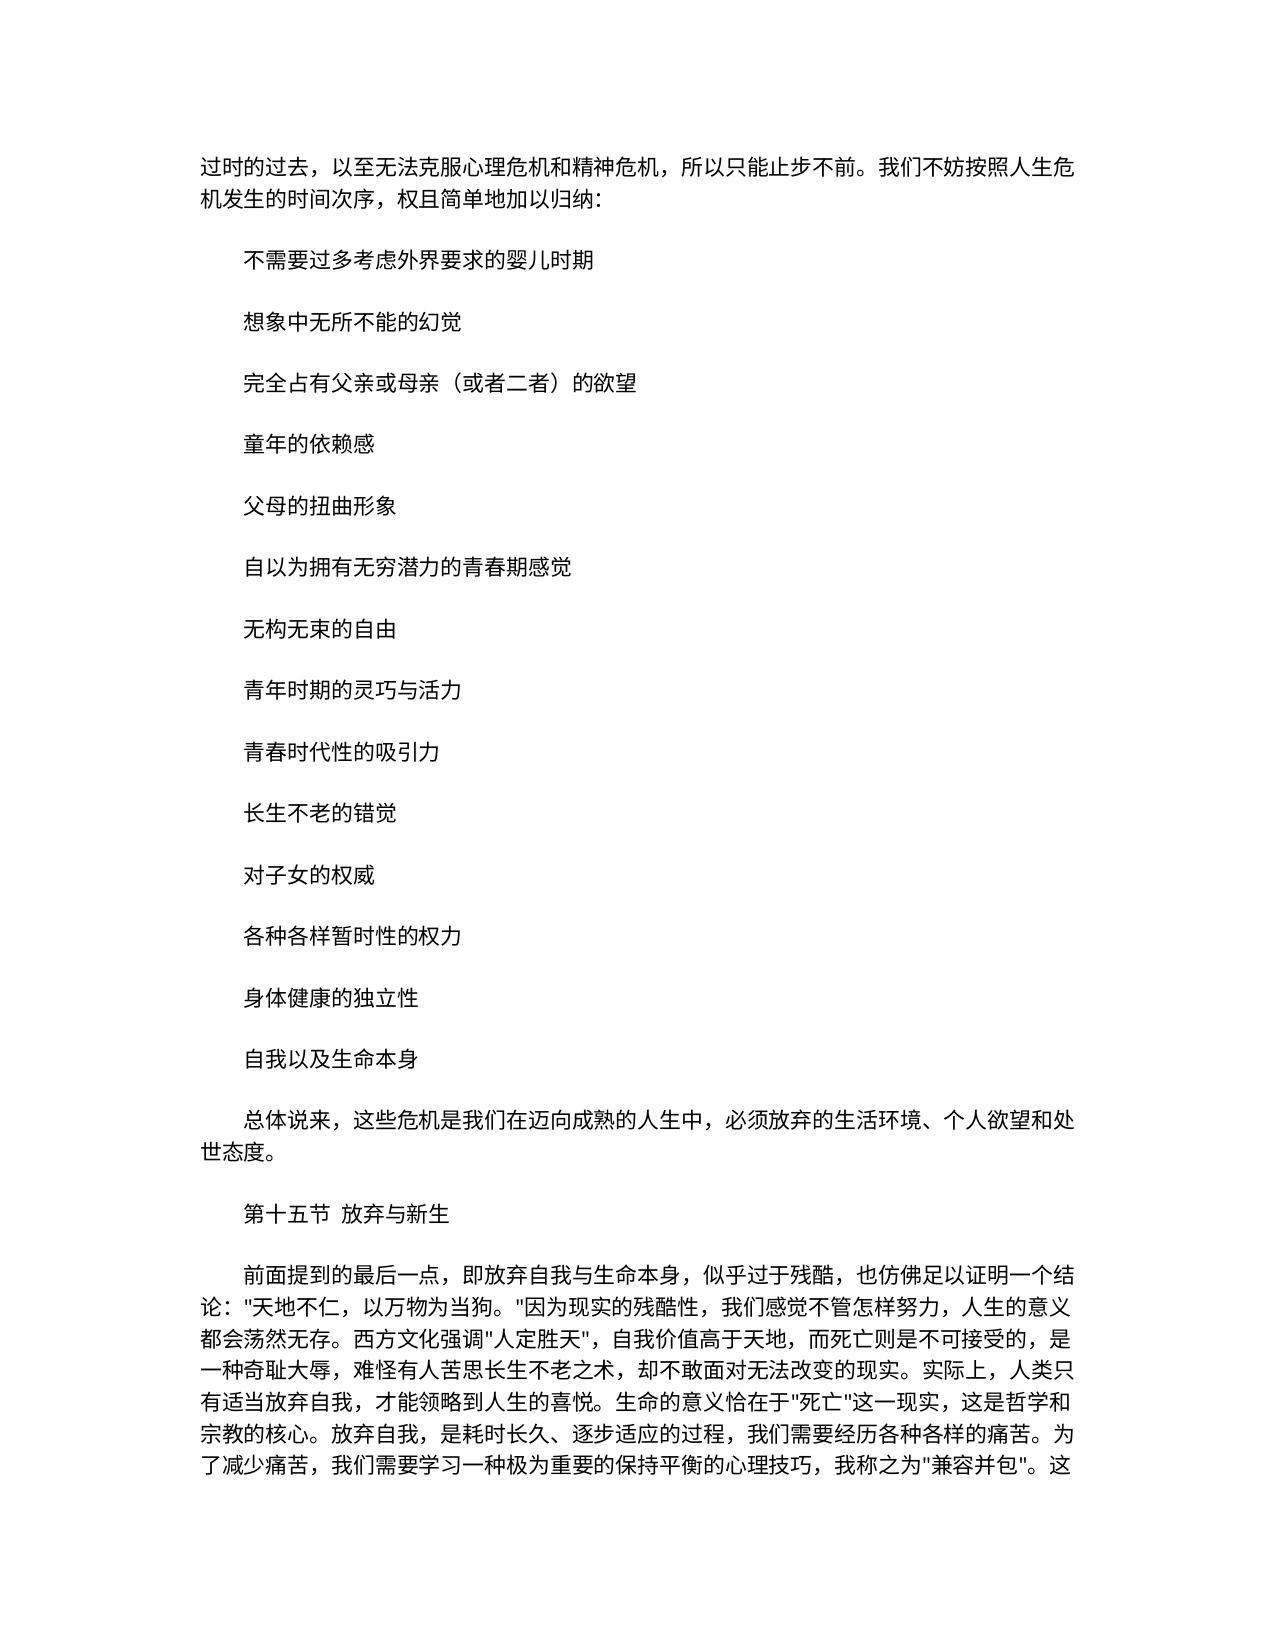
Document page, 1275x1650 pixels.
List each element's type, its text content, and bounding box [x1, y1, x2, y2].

text 童年的依赖感 [200, 427, 1075, 459]
text 总体说来，这些危机是我们在迈向成熟的人生中，必须放弃的生活环境、个人欲望和处世态度。 [200, 1103, 1075, 1167]
text 想象中无所不能的幻觉 [200, 304, 1075, 336]
text 完全占有父亲或母亲（或者二者）的欲望 [200, 366, 1075, 398]
text 身体健康的独立性 [200, 981, 1075, 1012]
text 不需要过多考虑外界要求的婴儿时期 [200, 243, 1075, 275]
text 第十五节 放弃与新生 [200, 1197, 1075, 1228]
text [200, 150, 1075, 213]
text 父母的扭曲形象 [200, 489, 1075, 521]
text 自以为拥有无穷潜力的青春期感觉 [200, 550, 1075, 582]
text 自我以及生命本身 [200, 1042, 1075, 1074]
text 青年时期的灵巧与活力 [200, 673, 1075, 705]
text 长生不老的错觉 [200, 796, 1075, 828]
text 各种各样暂时性的权力 [200, 919, 1075, 951]
text 青春时代性的吸引力 [200, 735, 1075, 766]
text 无构无束的自由 [200, 612, 1075, 643]
text 对子女的权威 [200, 858, 1075, 889]
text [200, 1258, 1075, 1480]
